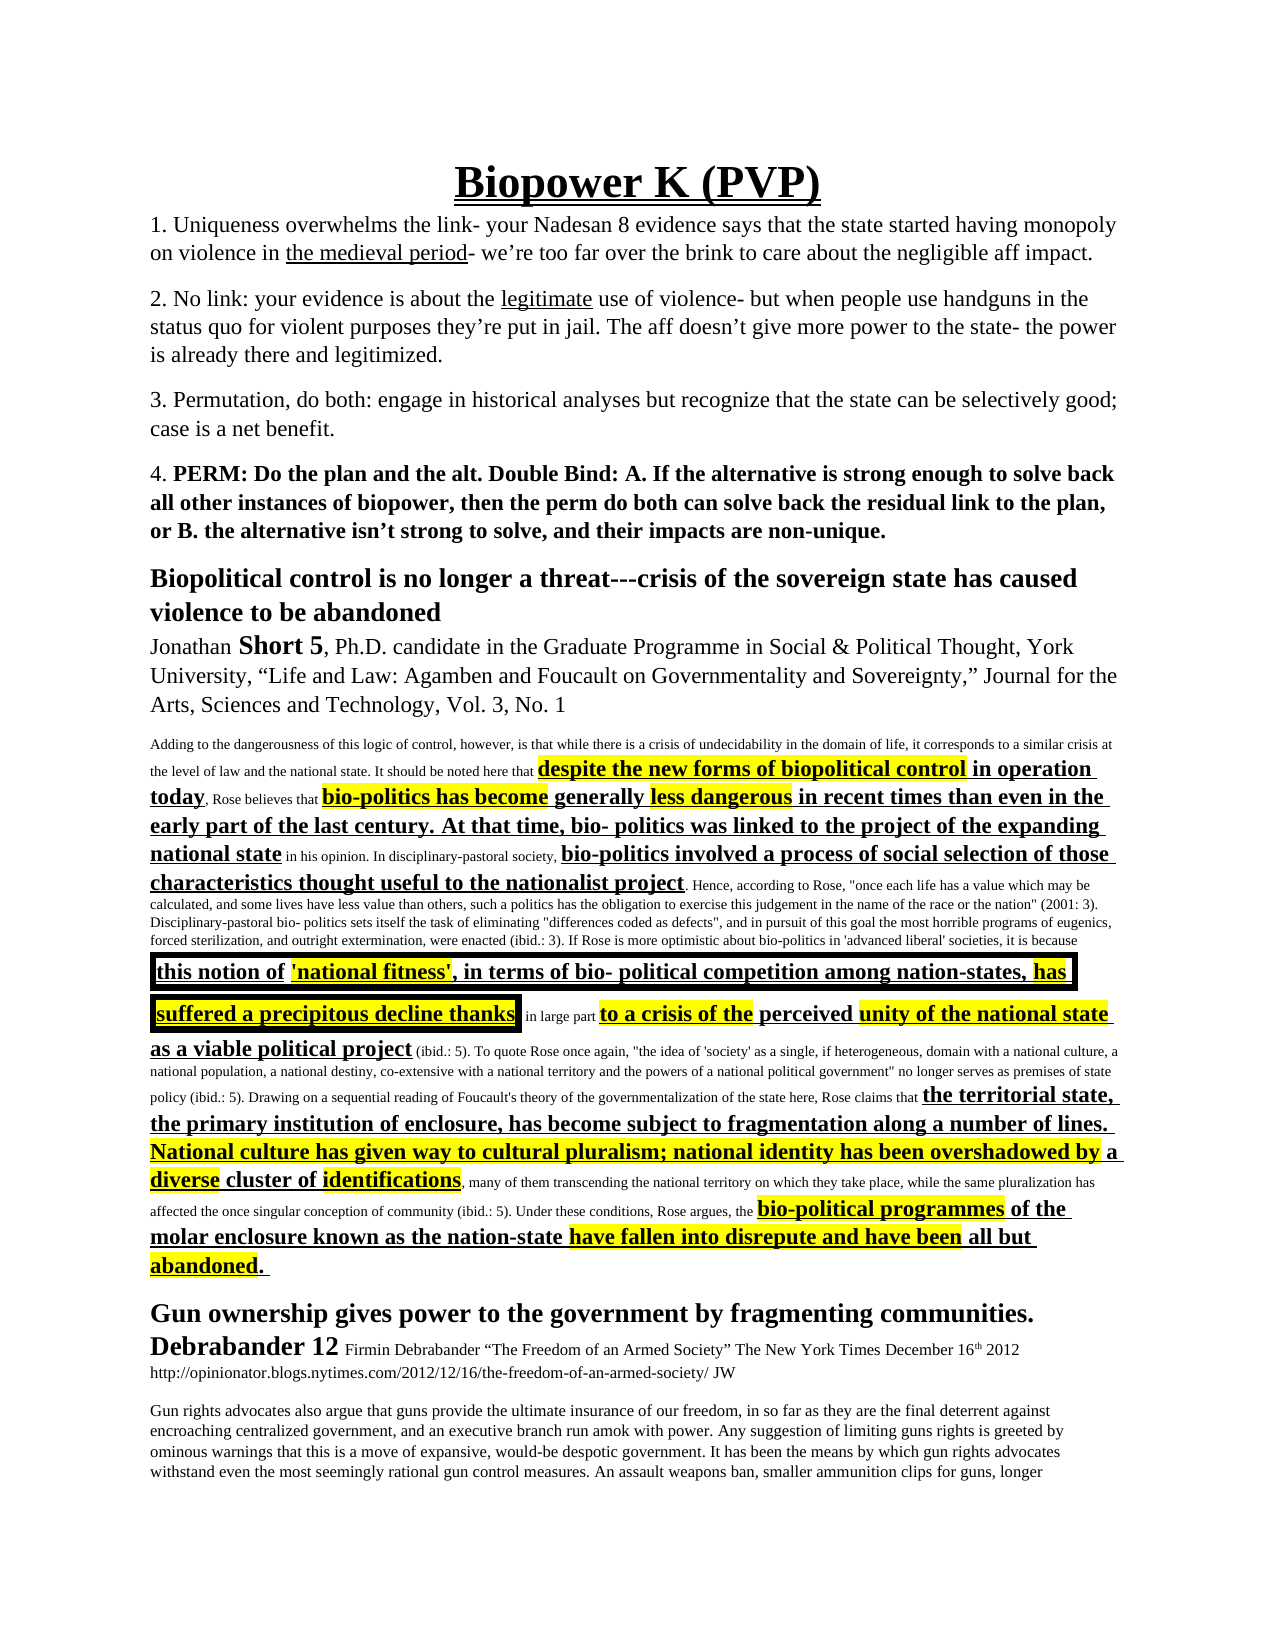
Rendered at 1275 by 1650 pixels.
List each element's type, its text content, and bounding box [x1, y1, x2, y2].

subtitle Gun ownership gives power to the government by fragmenting communities. [150, 1297, 1125, 1328]
text Adding to the dangerousness of this logic of control, however, is that while there is a crisis of undecidability in the domain of life, it corresponds to a similar crisis at the level of law and the national state. It should be noted here that despite the new forms of biopolitical control in operation today, Rose believes that bio-politics has become generally less dangerous in recent times than even in the early part of the last century. At that time, bio- politics was linked to the project of the expanding national state in his opinion. In disciplinary-pastoral society, bio-politics involved a process of social selection of those characteristics thought useful to the nationalist project. Hence, according to Rose, "once each life has a value which may be calculated, and some lives have less value than others, such a politics has the obligation to exercise this judgement in the name of the race or the nation" (2001: 3). Disciplinary-pastoral bio- politics sets itself the task of eliminating "differences coded as defects", and in pursuit of this goal the most horrible programs of eugenics, forced sterilization, and outright extermination, were enacted (ibid.: 3). If Rose is more optimistic about bio-politics in 'advanced liberal' societies, it is because this notion of 'national fitness', in terms of bio- political competition among nation-states, has suffered a precipitous decline thanks in large part to a crisis of the perceived unity of the national state as a viable political project (ibid.: 5). To quote Rose once again, "the idea of 'society' as a single, if heterogeneous, domain with a national culture, a national population, a national destiny, co-extensive with a national territory and the powers of a national political government" no longer serves as premises of state policy (ibid.: 5). Drawing on a sequential reading of Foucault's theory of the governmentalization of the state here, Rose claims that the territorial state, the primary institution of enclosure, has become subject to fragmentation along a number of lines. National culture has given way to cultural pluralism; national identity has been overshadowed by a diverse cluster of identifications, many of them transcending the national territory on which they take place, while the same pluralization has affected the once singular conception of community (ibid.: 5). Under these conditions, Rose argues, the bio-political programmes of the molar enclosure known as the nation-state have fallen into disrepute and have been all but abandoned. [150, 736, 1125, 1278]
text 1. Uniqueness overwhelms the link- your Nadesan 8 evidence says that the state started having monopoly on violence in the medieval period- we’re too far over the brink to care about the negligible aff impact. [150, 211, 1125, 266]
subtitle Biopolitical control is no longer a threat---crisis of the sovereign state has caused violence to be abandoned [150, 562, 1125, 627]
subtitle Biopower K (PVP) [150, 154, 1125, 207]
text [150, 1400, 1125, 1481]
text Jonathan Short 5, Ph.D. candidate in the Graduate Programme in Social & Political Thought, York University, “Life and Law: Agamben and Foucault on Governmentality and Sovereignty,” Journal for the Arts, Sciences and Technology, Vol. 3, No. 1 [150, 629, 1125, 717]
text 2. No link: your evidence is about the legitimate use of violence- but when people use handguns in the status quo for violent purposes they’re put in jail. The aff doesn’t give more power to the state- the power is already there and legitimized. [150, 284, 1125, 368]
text Debrabander 12 Firmin Debrabander “The Freedom of an Armed Society” The New York Times December 16th 2012 http://opinionator.blogs.nytimes.com/2012/12/16/the-freedom-of-an-armed-society/ JW [150, 1331, 1125, 1382]
text 4. PERM: Do the plan and the alt. Double Bind: A. If the alternative is strong enough to solve back all other instances of biopower, then the perm do both can solve back the residual link to the plan, or B. the alternative isn’t strong to solve, and their impacts are non-unique. [150, 460, 1125, 543]
text 3. Permutation, do both: engage in historical analyses but recognize that the state can be selectively good; case is a net benefit. [150, 387, 1125, 441]
